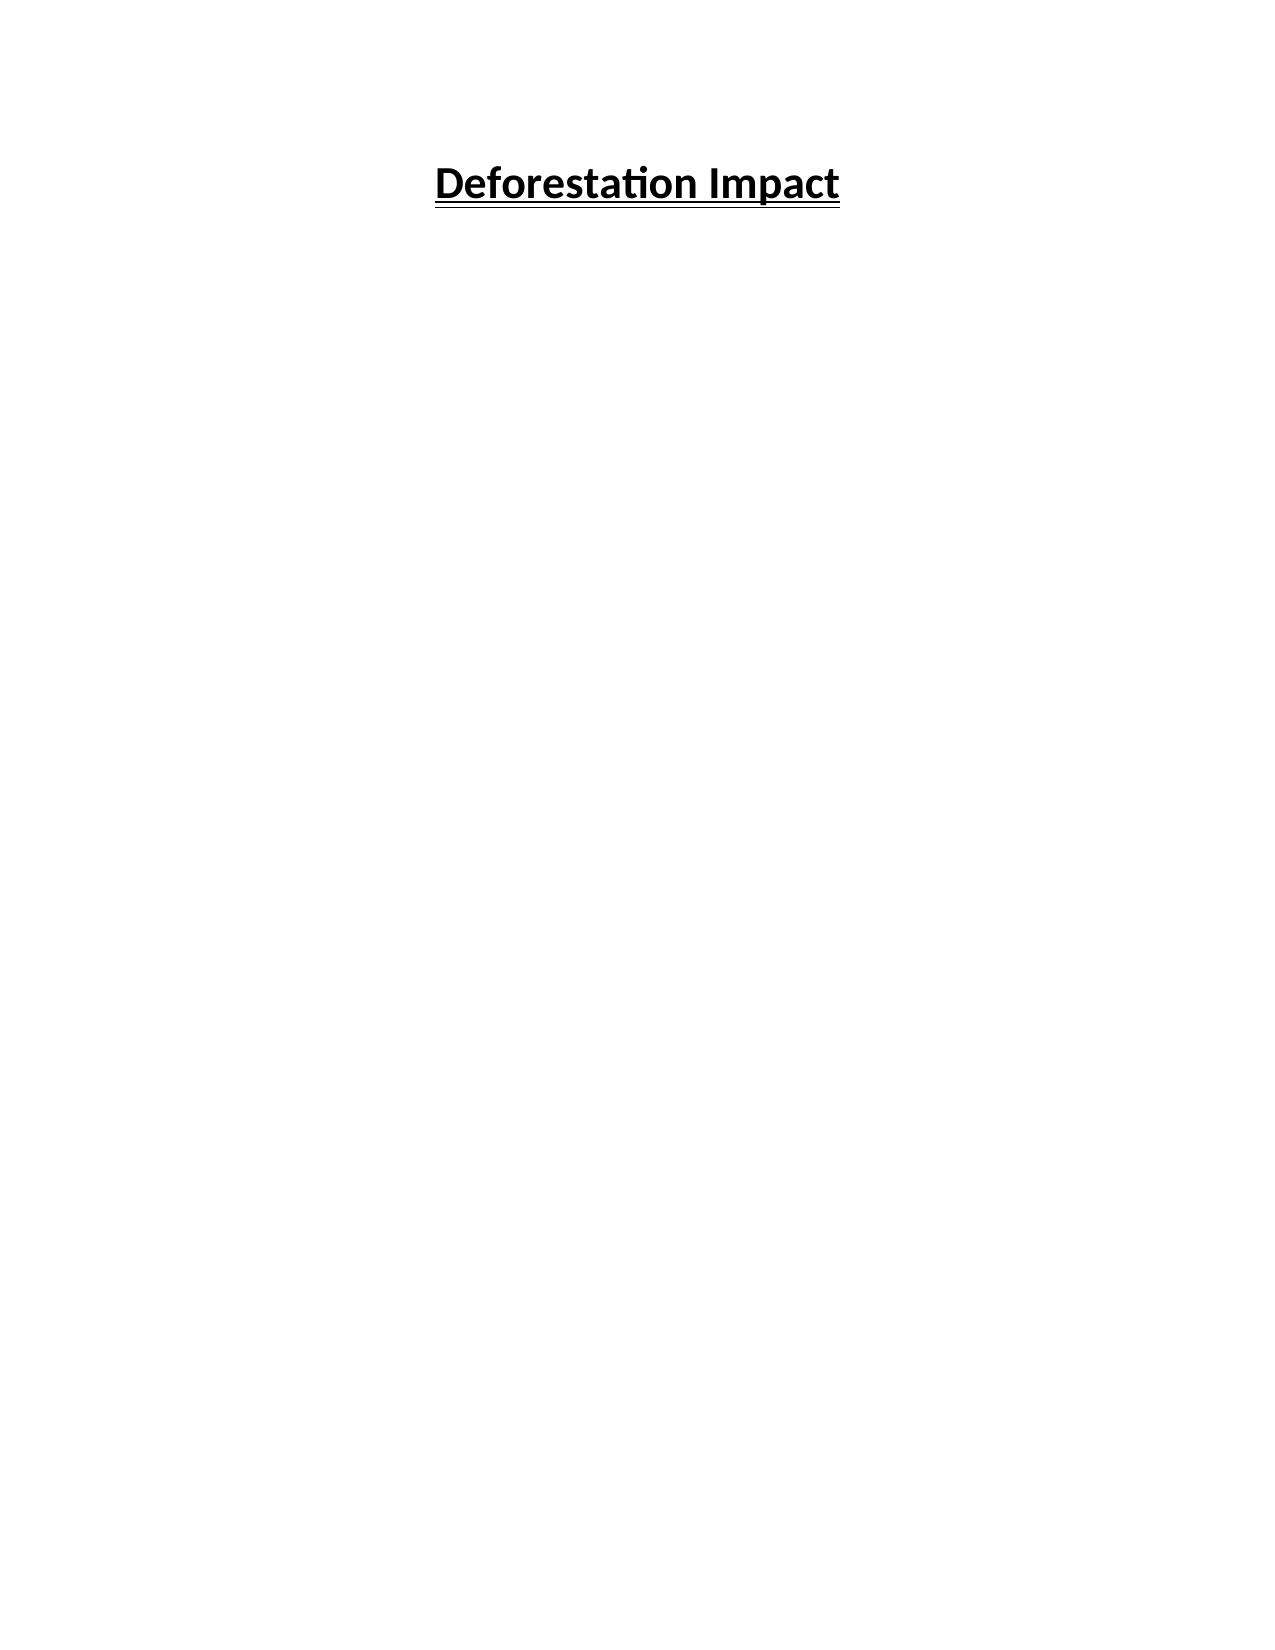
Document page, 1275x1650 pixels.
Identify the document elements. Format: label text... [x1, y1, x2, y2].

text Deforestation Impact [187, 154, 1087, 210]
